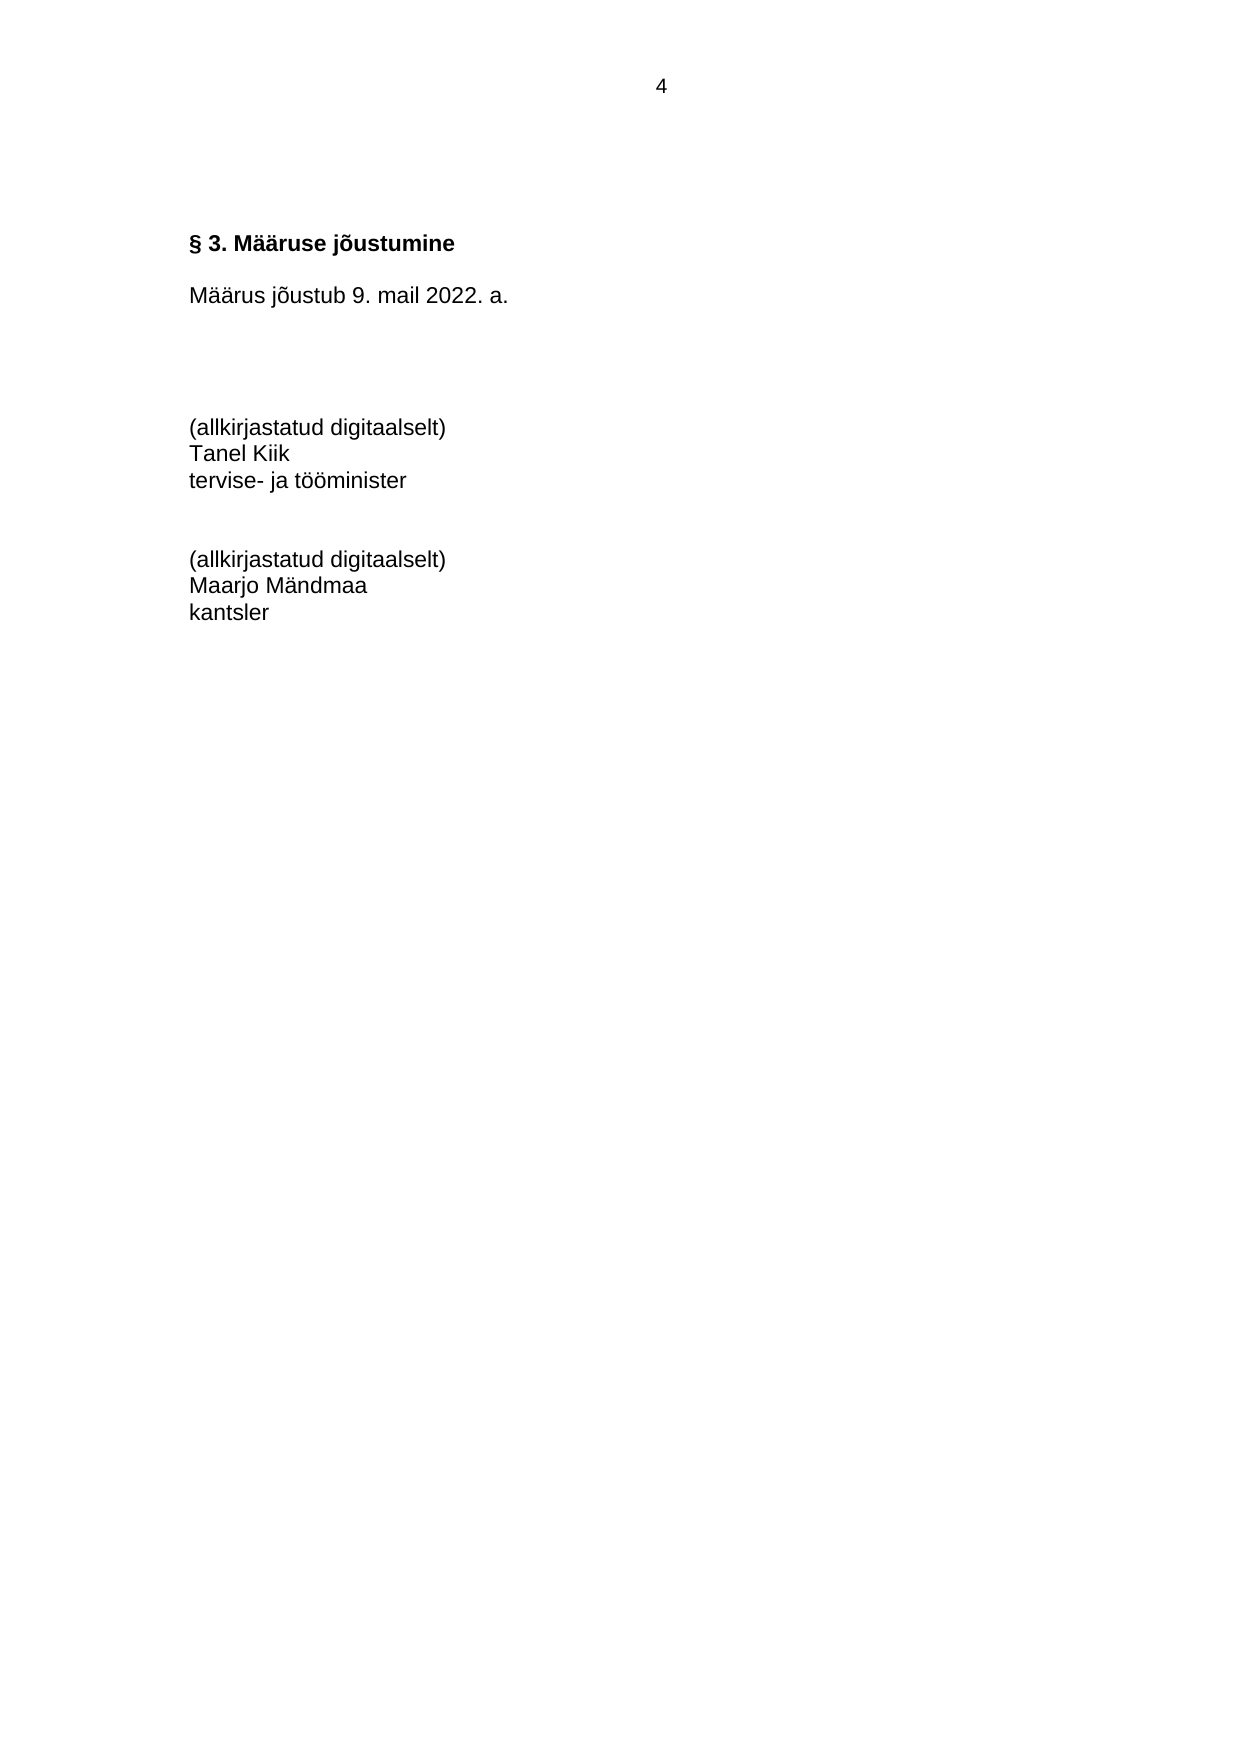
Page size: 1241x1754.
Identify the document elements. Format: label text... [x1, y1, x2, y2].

text § 3. Määruse jõustumine [189, 229, 1134, 256]
text kantsler [189, 598, 1134, 625]
text (allkirjastatud digitaalselt) [189, 414, 1134, 440]
text Määrus jõustub 9. mail 2022. a. [189, 282, 1134, 309]
text Maarjo Mändmaa [189, 572, 1134, 598]
text Tanel Kiik [189, 440, 1134, 467]
text (allkirjastatud digitaalselt) [189, 519, 1134, 572]
text tervise- ja tööminister [189, 467, 1134, 493]
